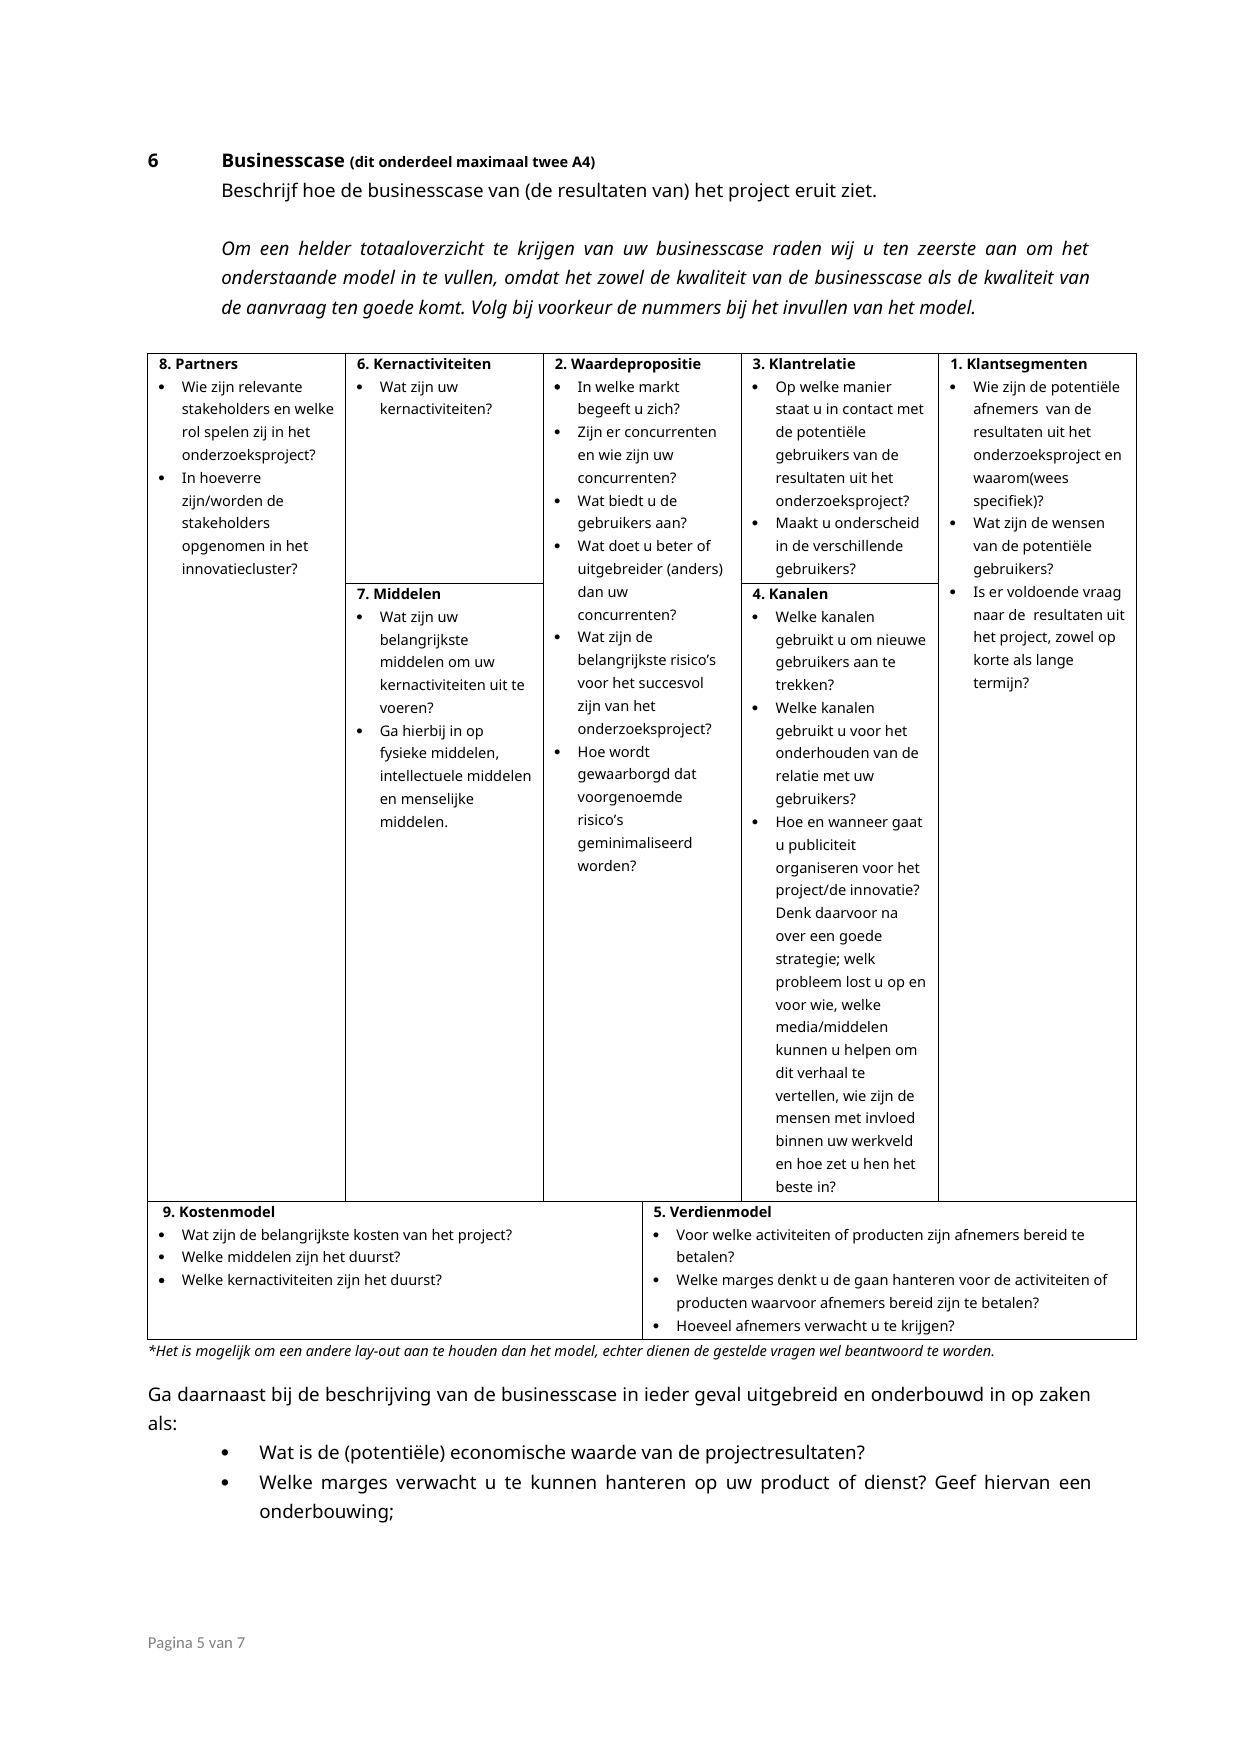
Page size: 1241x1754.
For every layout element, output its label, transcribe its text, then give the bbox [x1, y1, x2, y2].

table_header 8. Partners Wie zijn relevante stakeholders en welke rol spelen zij in het onderzoeksproject? In hoeverre zijn/worden de stakeholders opgenomen in het innovatiecluster? [148, 354, 345, 1201]
table_header 2. Waardepropositie In welke markt begeeft u zich? Zijn er concurrenten en wie zijn uw concurrenten? Wat biedt u de gebruikers aan? Wat doet u beter of uitgebreider (anders) dan uw concurrenten? Wat zijn de belangrijkste risico’s voor het succesvol zijn van het onderzoeksproject? Hoe wordt gewaarborgd dat voorgenoemde risico’s geminimaliseerd worden? [544, 354, 741, 1201]
text *Het is mogelijk om een andere lay-out aan te houden dan het model, echter dienen de gestelde vragen wel beantwoord te worden. [148, 1340, 1093, 1360]
text Ga daarnaast bij de beschrijving van de businesscase in ieder geval uitgebreid en onderbouwd in op zaken als: [148, 1381, 1093, 1436]
table_header 1. Klantsegmenten Wie zijn de potentiële afnemers van de resultaten uit het onderzoeksproject en waarom(wees specifiek)? Wat zijn de wensen van de potentiële gebruikers? Is er voldoende vraag naar de resultaten uit het project, zowel op korte als lange termijn? [939, 354, 1136, 1201]
text 6 Businesscase (dit onderdeel maximaal twee A4) [148, 148, 1093, 173]
table_header 6. Kernactiviteiten Wat zijn uw kernactiviteiten? [346, 354, 543, 583]
table_cell 4. Kanalen Welke kanalen gebruikt u om nieuwe gebruikers aan te trekken? Welke kanalen gebruikt u voor het onderhouden van de relatie met uw gebruikers? Hoe en wanneer gaat u publiciteit organiseren voor het project/de innovatie? Denk daarvoor na over een goede strategie; welk probleem lost u op en voor wie, welke media/middelen kunnen u helpen om dit verhaal te vertellen, wie zijn de mensen met invloed binnen uw werkveld en hoe zet u hen het beste in? [742, 584, 938, 1201]
text Beschrijf hoe de businesscase van (de resultaten van) het project eruit ziet. [221, 177, 1093, 202]
list Wat is de (potentiële) economische waarde van de projectresultaten? [222, 1440, 1093, 1465]
table_cell 5. Verdienmodel Voor welke activiteiten of producten zijn afnemers bereid te betalen? Welke marges denkt u de gaan hanteren voor de activiteiten of producten waarvoor afnemers bereid zijn te betalen? Hoeveel afnemers verwacht u te krijgen? [643, 1202, 1136, 1339]
list Welke marges verwacht u te kunnen hanteren op uw product of dienst? Geef hiervan een onderbouwing; [222, 1469, 1093, 1524]
table_header 3. Klantrelatie Op welke manier staat u in contact met de potentiële gebruikers van de resultaten uit het onderzoeksproject? Maakt u onderscheid in de verschillende gebruikers? [742, 354, 938, 583]
table_cell 7. Middelen Wat zijn uw belangrijkste middelen om uw kernactiviteiten uit te voeren? Ga hierbij in op fysieke middelen, intellectuele middelen en menselijke middelen. [346, 584, 543, 1201]
text Om een helder totaaloverzicht te krijgen van uw businesscase raden wij u ten zeerste aan om het onderstaande model in te vullen, omdat het zowel de kwaliteit van de businesscase als de kwaliteit van de aanvraag ten goede komt. Volg bij voorkeur de nummers bij het invullen van het model. [221, 235, 1093, 319]
table_cell 9. Kostenmodel Wat zijn de belangrijkste kosten van het project? Welke middelen zijn het duurst? Welke kernactiviteiten zijn het duurst? [148, 1202, 642, 1339]
